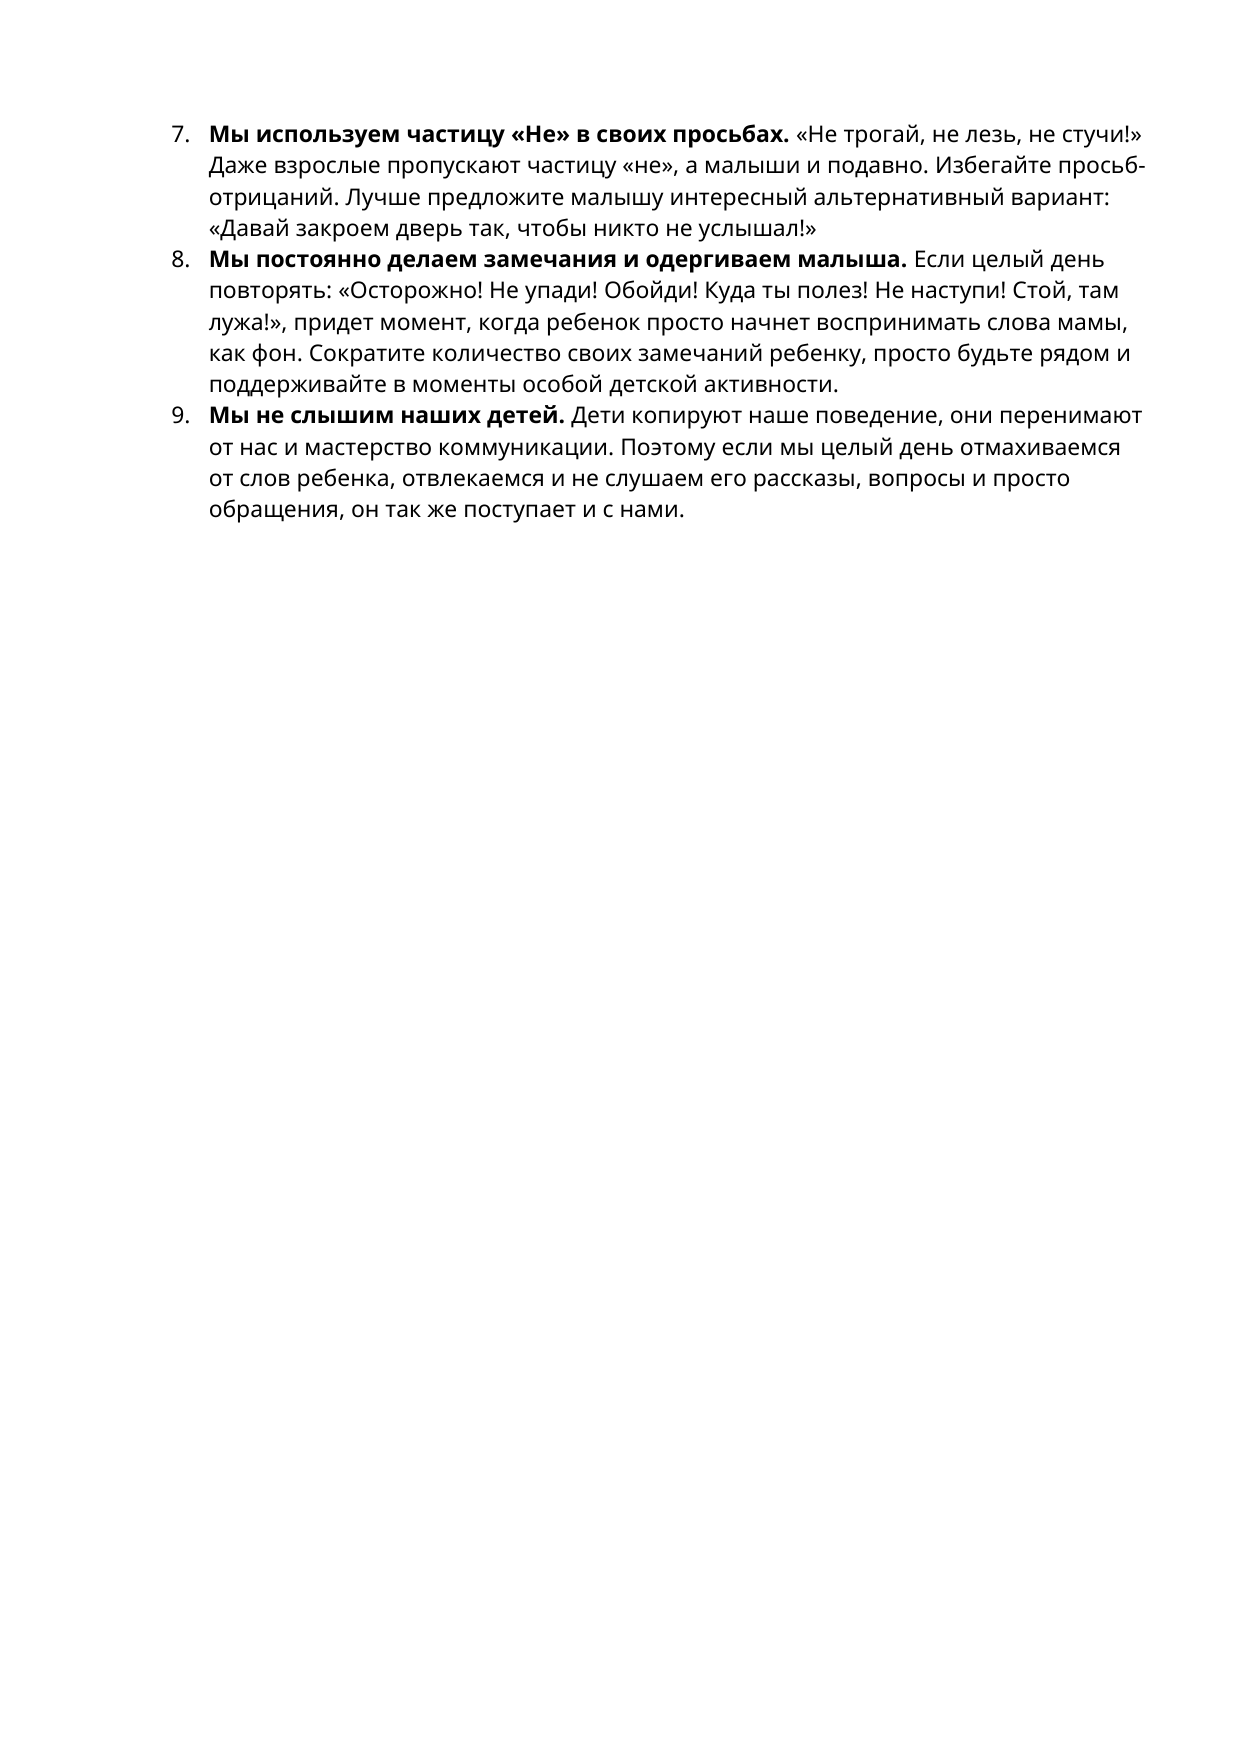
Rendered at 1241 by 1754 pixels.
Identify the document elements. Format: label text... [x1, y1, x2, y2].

list Мы используем частицу «Не» в своих просьбах. «Не трогай, не лезь, не стучи!» Даже взрослые пропускают частицу «не», а малыши и подавно. Избегайте просьб-отрицаний. Лучше предложите малышу интересный альтернативный вариант: «Давай закроем дверь так, чтобы никто не услышал!» [171, 118, 1152, 243]
list Мы постоянно делаем замечания и одергиваем малыша. Если целый день повторять: «Осторожно! Не упади! Обойди! Куда ты полез! Не наступи! Стой, там лужа!», придет момент, когда ребенок просто начнет воспринимать слова мамы, как фон. Сократите количество своих замечаний ребенку, просто будьте рядом и поддерживайте в моменты особой детской активности. [171, 243, 1152, 399]
list Мы не слышим наших детей. Дети копируют наше поведение, они перенимают от нас и мастерство коммуникации. Поэтому если мы целый день отмахиваемся от слов ребенка, отвлекаемся и не слушаем его рассказы, вопросы и просто обращения, он так же поступает и с нами. [171, 399, 1152, 524]
